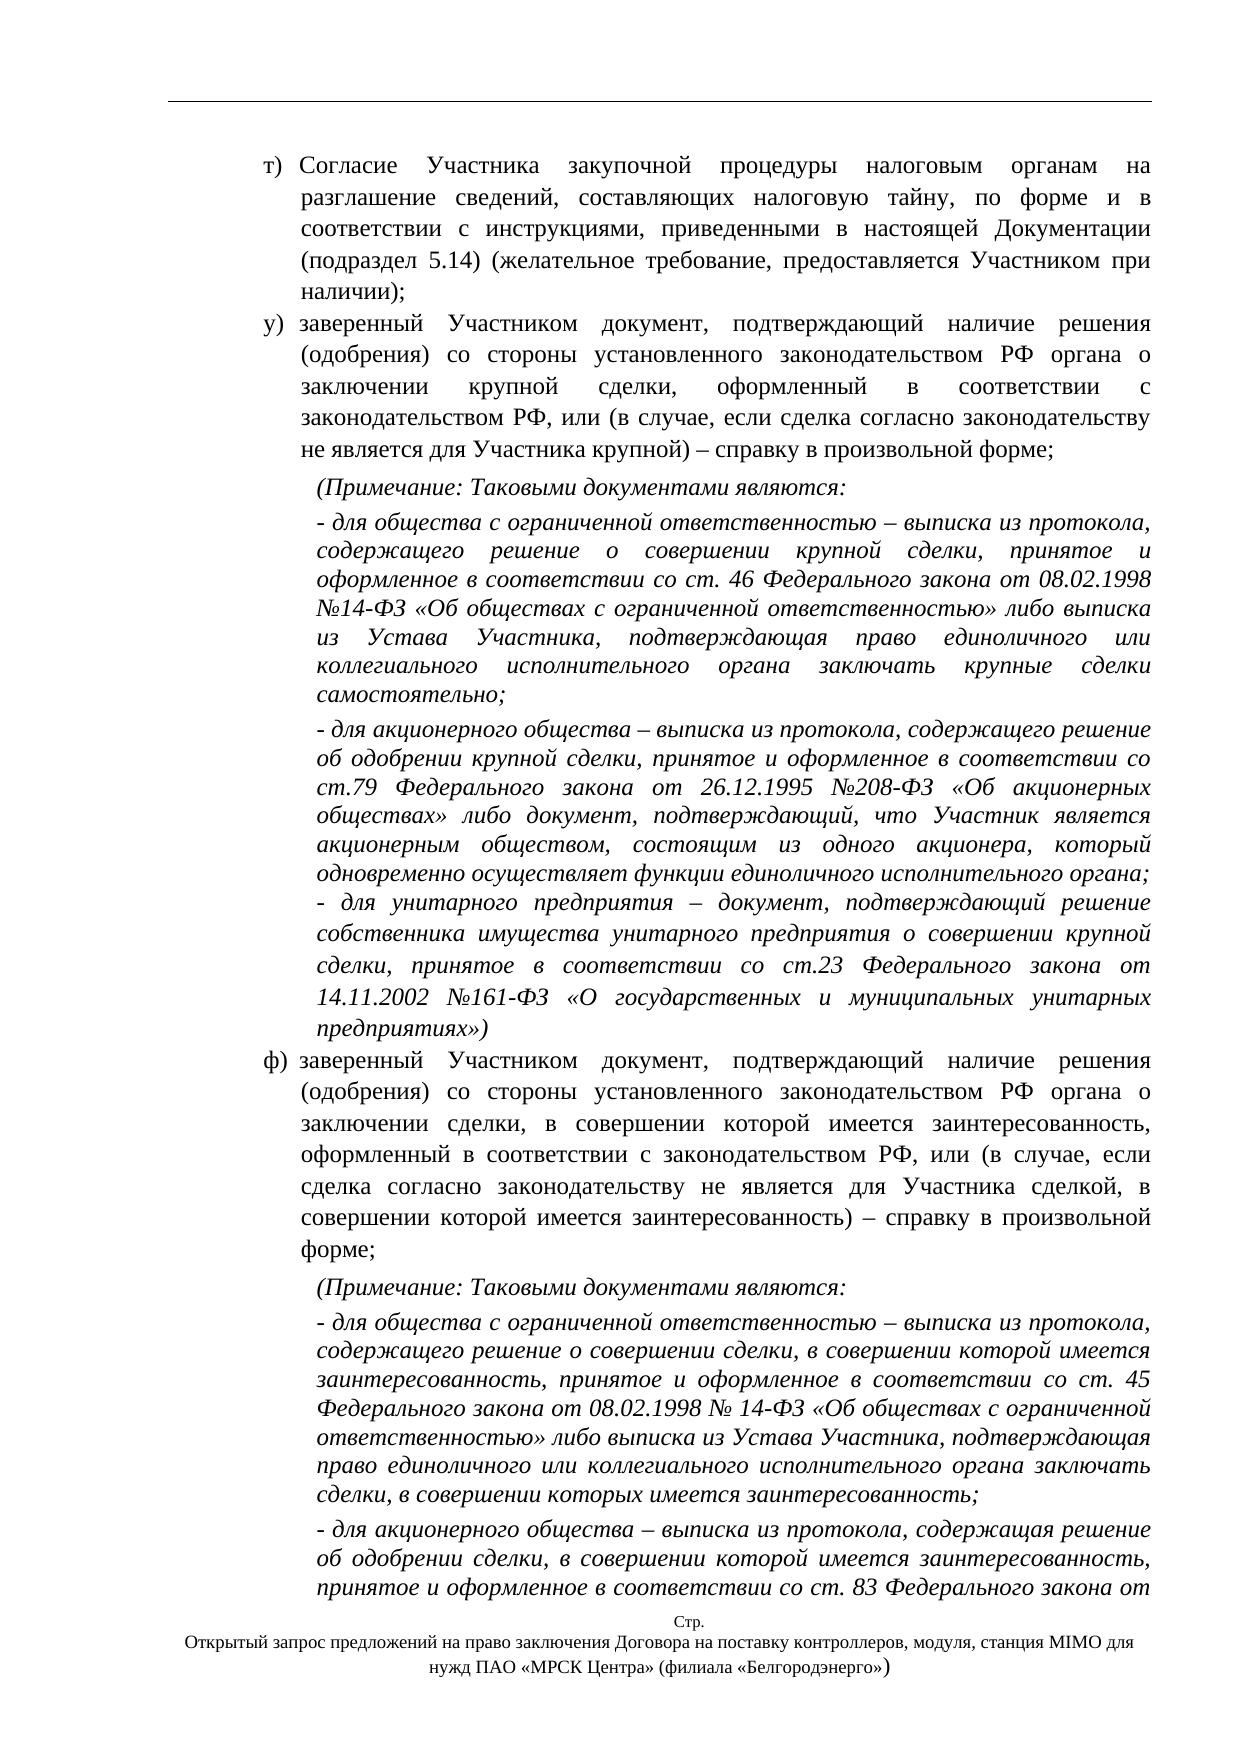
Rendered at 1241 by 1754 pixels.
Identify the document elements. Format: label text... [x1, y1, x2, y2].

list (Примечание: Таковыми документами являются: [316, 472, 1152, 501]
list - для акционерного общества – выписка из протокола, содержащего решение об одобрении крупной сделки, принятое и оформленное в соответствии со ст.79 Федерального закона от 26.12.1995 №208-ФЗ «Об акционерных обществах» либо документ, подтверждающий, что Участник является акционерным обществом, состоящим из одного акционера, который одновременно осуществляет функции единоличного исполнительного органа; [316, 714, 1152, 887]
list - для общества с ограниченной ответственностью – выписка из протокола, содержащего решение о совершении крупной сделки, принятое и оформленное в соответствии со ст. 46 Федерального закона от 08.02.1998 №14-ФЗ «Об обществах с ограниченной ответственностью» либо выписка из Устава Участника, подтверждающая право единоличного или коллегиального исполнительного органа заключать крупные сделки самостоятельно; [316, 507, 1152, 708]
list (Примечание: Таковыми документами являются: [316, 1272, 1152, 1301]
list заверенный Участником документ, подтверждающий наличие решения (одобрения) со стороны установленного законодательством РФ органа о заключении крупной сделки, оформленный в соответствии с законодательством РФ, или (в случае, если сделка согласно законодательству не является для Участника крупной) – справку в произвольной форме; [263, 308, 1152, 463]
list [316, 1514, 1152, 1601]
list - для общества с ограниченной ответственностью – выписка из протокола, содержащего решение о совершении сделки, в совершении которой имеется заинтересованность, принятое и оформленное в соответствии со ст. 45 Федерального закона от 08.02.1998 № 14-ФЗ «Об обществах с ограниченной ответственностью» либо выписка из Устава Участника, подтверждающая право единоличного или коллегиального исполнительного органа заключать сделки, в совершении которых имеется заинтересованность; [316, 1307, 1152, 1508]
list - для унитарного предприятия – документ, подтверждающий решение собственника имущества унитарного предприятия о совершении крупной сделки, принятое в соответствии со ст.23 Федерального закона от 14.11.2002 №161-ФЗ «О государственных и муниципальных унитарных предприятиях») [316, 887, 1152, 1042]
list заверенный Участником документ, подтверждающий наличие решения (одобрения) со стороны установленного законодательством РФ органа о заключении сделки, в совершении которой имеется заинтересованность, оформленный в соответствии с законодательством РФ, или (в случае, если сделка согласно законодательству не является для Участника сделкой, в совершении которой имеется заинтересованность) – справку в произвольной форме; [263, 1045, 1152, 1263]
